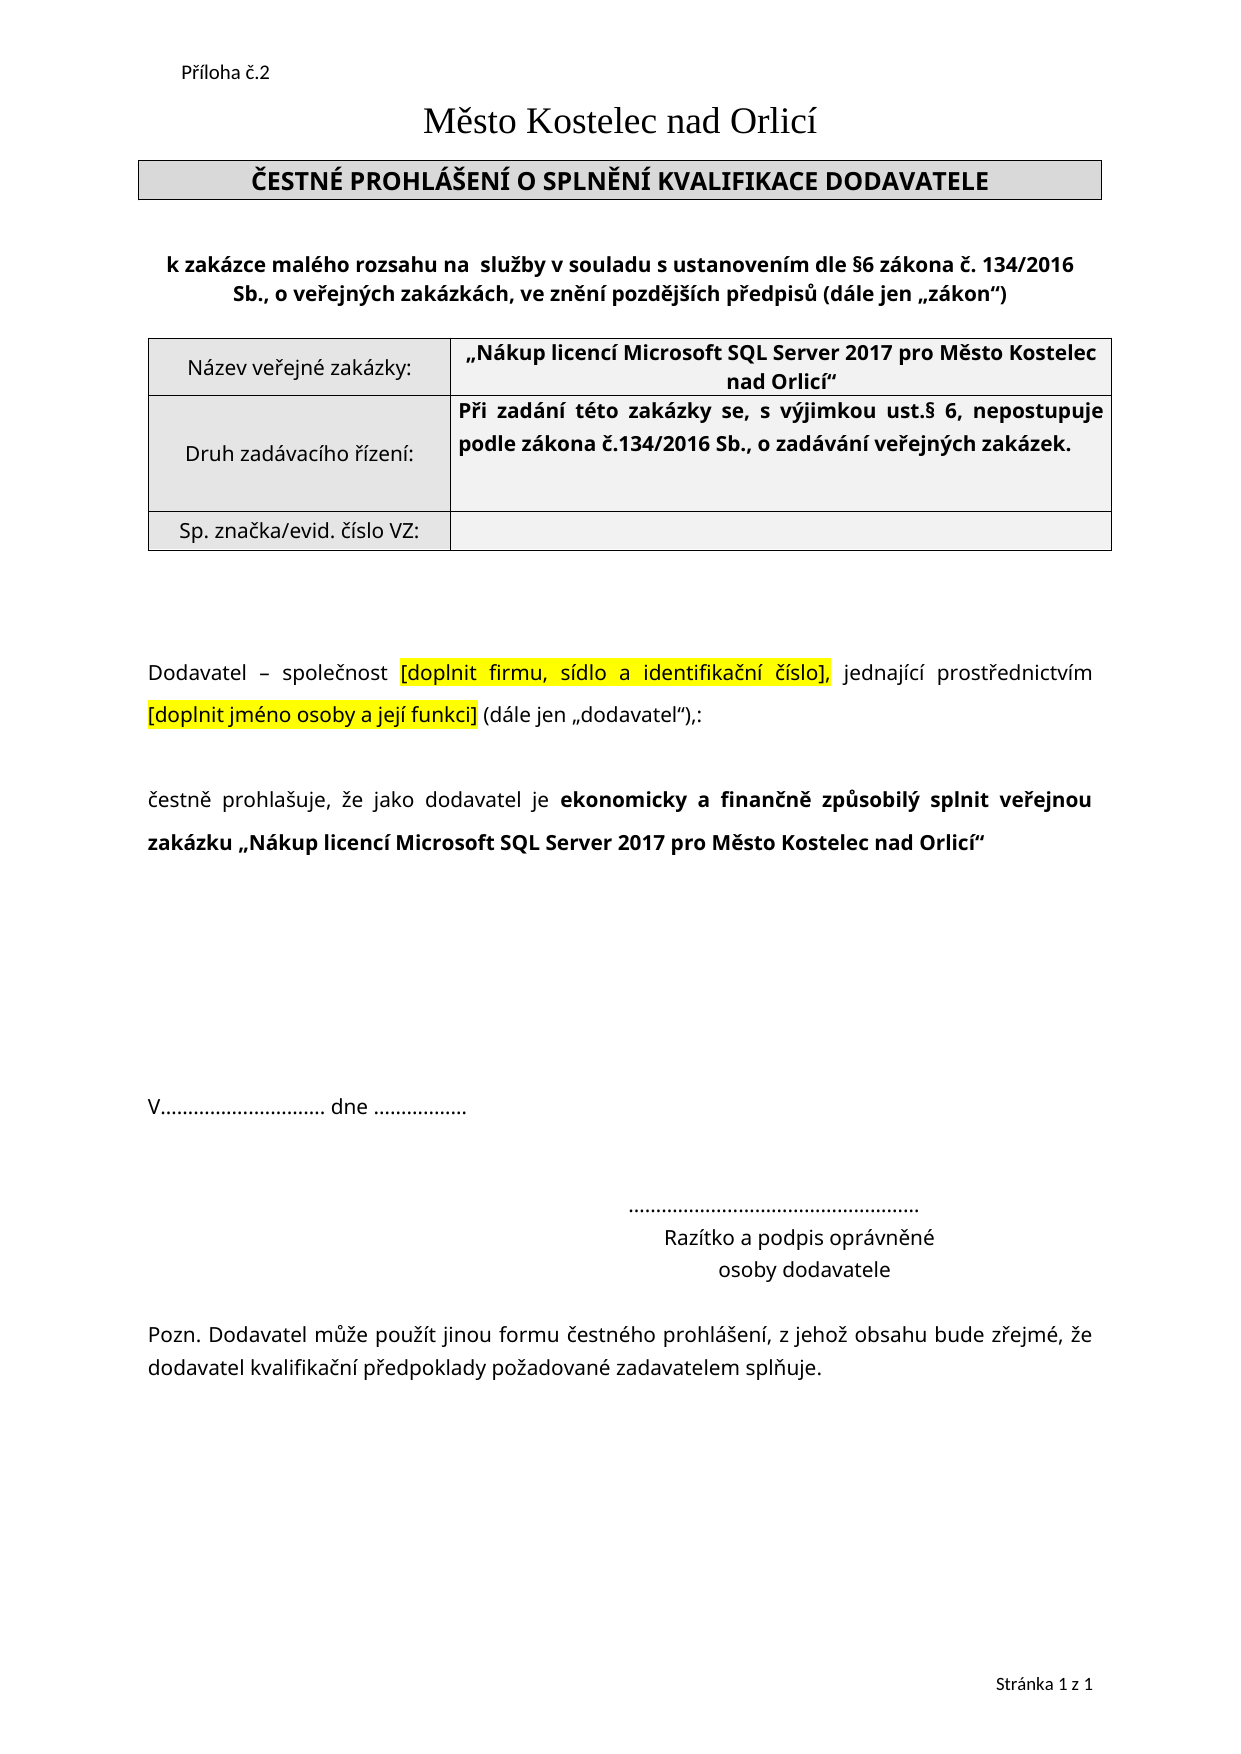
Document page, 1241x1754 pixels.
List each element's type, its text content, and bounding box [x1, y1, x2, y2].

text Pozn. Dodavatel může použít jinou formu čestného prohlášení, z jehož obsahu bude zřejmé, že dodavatel kvalifikační předpoklady požadované zadavatelem splňuje. [148, 1320, 1093, 1381]
text čestně prohlašuje, že jako dodavatel je ekonomicky a finančně způsobilý splnit veřejnou zakázku „Nákup licencí Microsoft SQL Server 2017 pro Město Kostelec nad Orlicí“ [148, 786, 1093, 857]
text Dodavatel – společnost [doplnit firmu, sídlo a identifikační číslo], jednající prostřednictvím [doplnit jméno osoby a její funkci] (dále jen „dodavatel“),: [148, 658, 1093, 729]
subtitle Čestné prohlášení o splnění KVALIFIKACE DODAVATELE [139, 161, 1101, 199]
text ………………..…………………………… [148, 1190, 1093, 1218]
table_cell Druh zadávacího řízení: [149, 396, 450, 511]
text Razítko a podpis oprávněné [664, 1223, 1093, 1251]
text k zakázce malého rozsahu na služby v souladu s ustanovením dle §6 zákona č. 134/2016 Sb., o veřejných zakázkách, ve znění pozdějších předpisů (dále jen „zákon“) [148, 250, 1093, 307]
table_cell Při zadání této zakázky se, s výjimkou ust.§ 6, nepostupuje podle zákona č.134/2016 Sb., o zadávání veřejných zakázek. [451, 396, 1111, 511]
table_header Název veřejné zakázky: [149, 339, 450, 395]
text V……………..…………. dne ………..…… [148, 1092, 1093, 1121]
table_header „Nákup licencí Microsoft SQL Server 2017 pro Město Kostelec nad Orlicí“ [451, 339, 1111, 395]
table_cell [451, 512, 1111, 549]
text osoby dodavatele [598, 1255, 1093, 1284]
table_cell Sp. značka/evid. číslo VZ: [149, 512, 450, 549]
